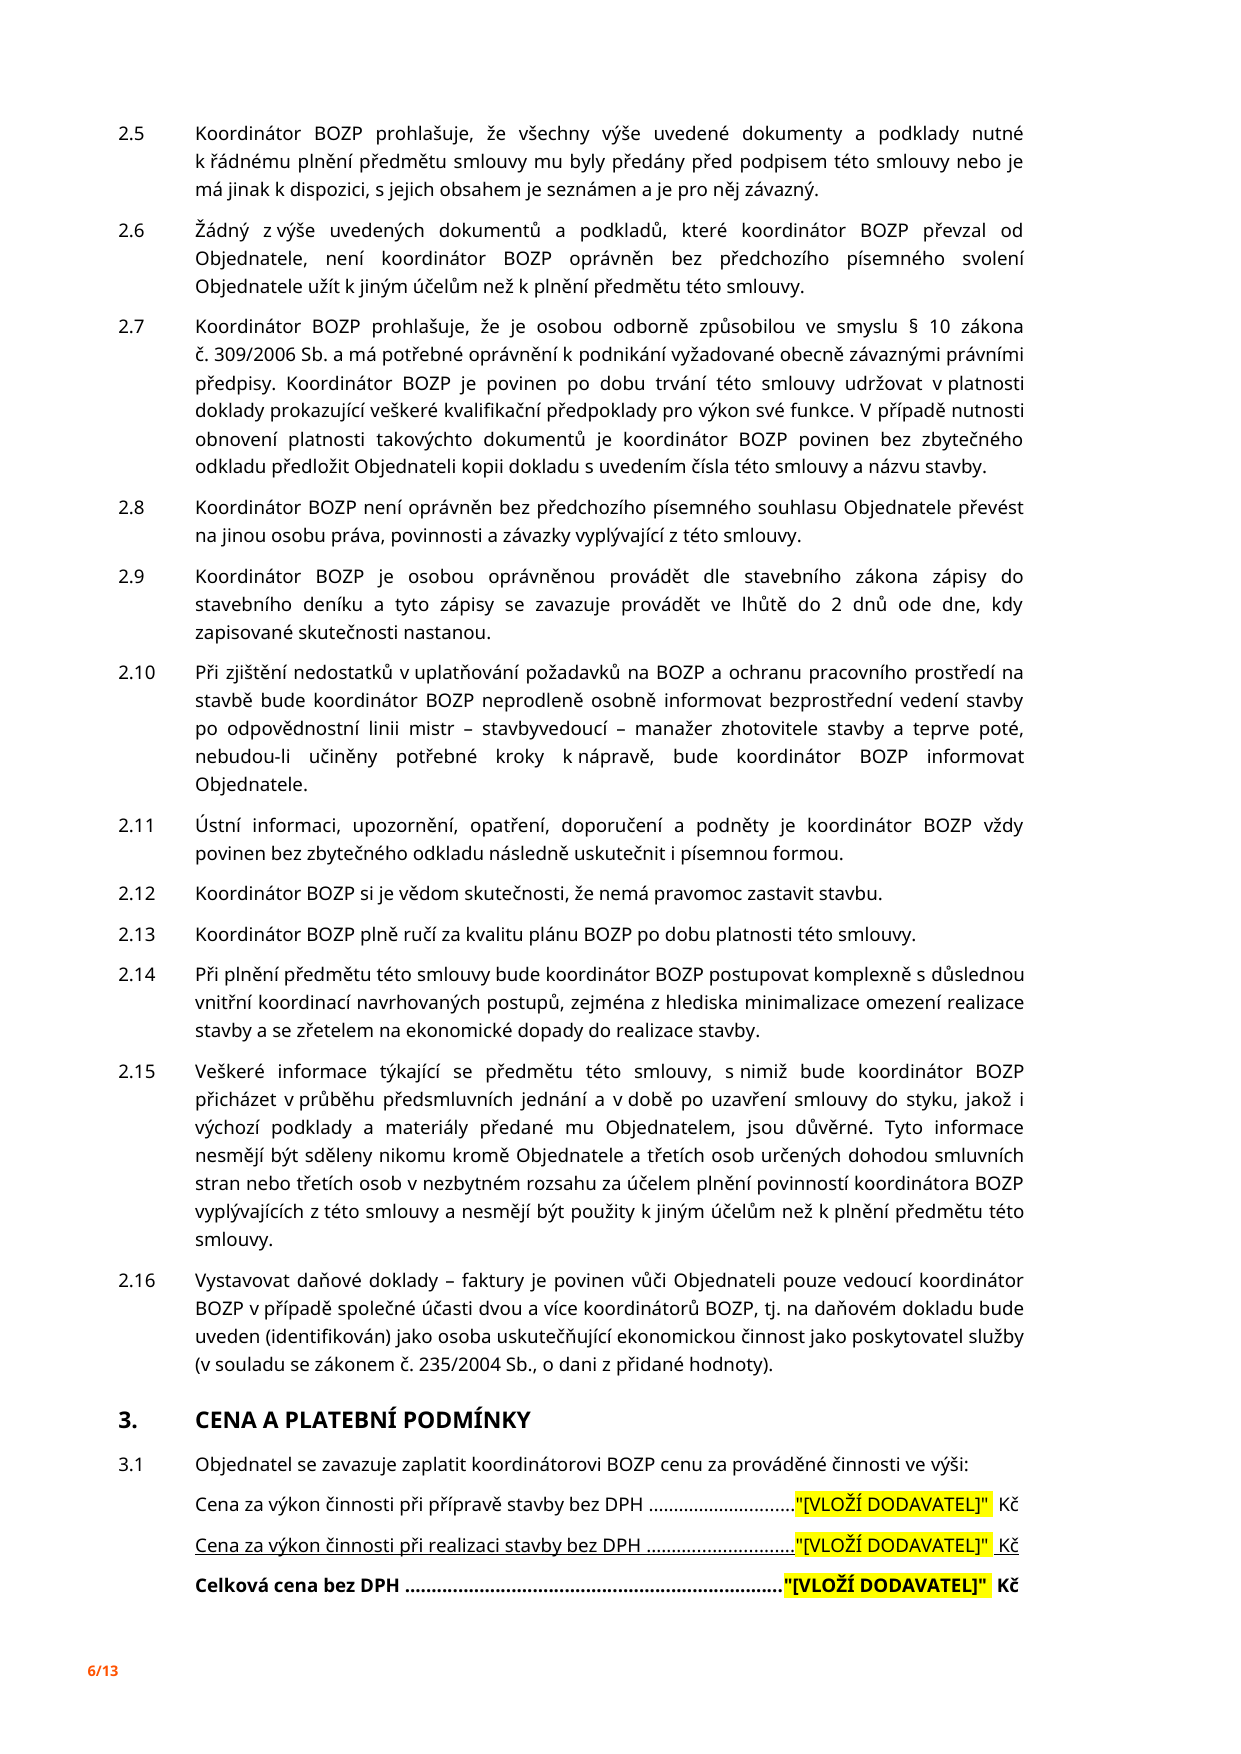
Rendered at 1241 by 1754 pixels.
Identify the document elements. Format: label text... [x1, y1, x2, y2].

text Při zjištění nedostatků v uplatňování požadavků na BOZP a ochranu pracovního prostředí na stavbě bude koordinátor BOZP neprodleně osobně informovat bezprostřední vedení stavby po odpovědnostní linii mistr – stavbyvedoucí – manažer zhotovitele stavby a teprve poté, nebudou-li učiněny potřebné kroky k nápravě, bude koordinátor BOZP informovat Objednatele. [118, 659, 1024, 797]
text Koordinátor BOZP prohlašuje, že všechny výše uvedené dokumenty a podklady nutné k řádnému plnění předmětu smlouvy mu byly předány před podpisem této smlouvy nebo je má jinak k dispozici, s jejich obsahem je seznámen a je pro něj závazný. [118, 121, 1024, 202]
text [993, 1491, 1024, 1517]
text CENA A PLATEBNÍ PODMÍNKY [118, 1404, 1024, 1435]
text Celková cena bez DPH Kč [195, 1572, 1024, 1598]
text Koordinátor BOZP je osobou oprávněnou provádět dle stavebního zákona zápisy do stavebního deníku a tyto zápisy se zavazuje provádět ve lhůtě do 2 dnů ode dne, kdy zapisované skutečnosti nastanou. [118, 563, 1024, 644]
text Žádný z výše uvedených dokumentů a podkladů, které koordinátor BOZP převzal od Objednatele, není koordinátor BOZP oprávněn bez předchozího písemného svolení Objednatele užít k jiným účelům než k plnění předmětu této smlouvy. [118, 217, 1024, 299]
text Koordinátor BOZP není oprávněn bez předchozího písemného souhlasu Objednatele převést na jinou osobu práva, povinnosti a závazky vyplývající z této smlouvy. [118, 494, 1024, 548]
text Ústní informaci, upozornění, opatření, doporučení a podněty je koordinátor BOZP vždy povinen bez zbytečného odkladu následně uskutečnit i písemnou formou. [118, 812, 1024, 866]
text Veškeré informace týkající se předmětu této smlouvy, s nimiž bude koordinátor BOZP přicházet v průběhu předsmluvních jednání a v době po uzavření smlouvy do styku, jakož i výchozí podklady a materiály předané mu Objednatelem, jsou důvěrné. Tyto informace nesmějí být sděleny nikomu kromě Objednatele a třetích osob určených dohodou smluvních stran nebo třetích osob v nezbytném rozsahu za účelem plnění povinností koordinátora BOZP vyplývajících z této smlouvy a nesmějí být použity k jiným účelům než k plnění předmětu této smlouvy. [118, 1058, 1024, 1252]
text Koordinátor BOZP prohlašuje, že je osobou odborně způsobilou ve smyslu § 10 zákona č. 309/2006 Sb. a má potřebné oprávnění k podnikání vyžadované obecně závaznými právními předpisy. Koordinátor BOZP je povinen po dobu trvání této smlouvy udržovat v platnosti doklady prokazující veškeré kvalifikační předpoklady pro výkon své funkce. V případě nutnosti obnovení platnosti takovýchto dokumentů je koordinátor BOZP povinen bez zbytečného odkladu předložit Objednateli kopii dokladu s uvedením čísla této smlouvy a názvu stavby. [118, 314, 1024, 479]
text Koordinátor BOZP si je vědom skutečnosti, že nemá pravomoc zastavit stavbu. [118, 881, 1024, 906]
text Při plnění předmětu této smlouvy bude koordinátor BOZP postupovat komplexně s důslednou vnitřní koordinací navrhovaných postupů, zejména z hlediska minimalizace omezení realizace stavby a se zřetelem na ekonomické dopady do realizace stavby. [118, 962, 1024, 1043]
list Objednatel se zavazuje zaplatit koordinátorovi BOZP cenu za prováděné činnosti ve výši: [118, 1451, 1024, 1476]
text Koordinátor BOZP plně ručí za kvalitu plánu BOZP po dobu platnosti této smlouvy. [118, 921, 1024, 947]
text Cena za výkon činnosti při realizaci stavby bez DPH Kč [195, 1532, 795, 1554]
text Vystavovat daňové doklady – faktury je povinen vůči Objednateli pouze vedoucí koordinátor BOZP v případě společné účasti dvou a více koordinátorů BOZP, tj. na daňovém dokladu bude uveden (identifikován) jako osoba uskutečňující ekonomickou činnost jako poskytovatel služby (v souladu se zákonem č. 235/2004 Sb., o dani z přidané hodnoty). [118, 1267, 1024, 1376]
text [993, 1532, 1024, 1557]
text Cena za výkon činnosti při přípravě stavby bez DPH Kč [195, 1491, 795, 1517]
